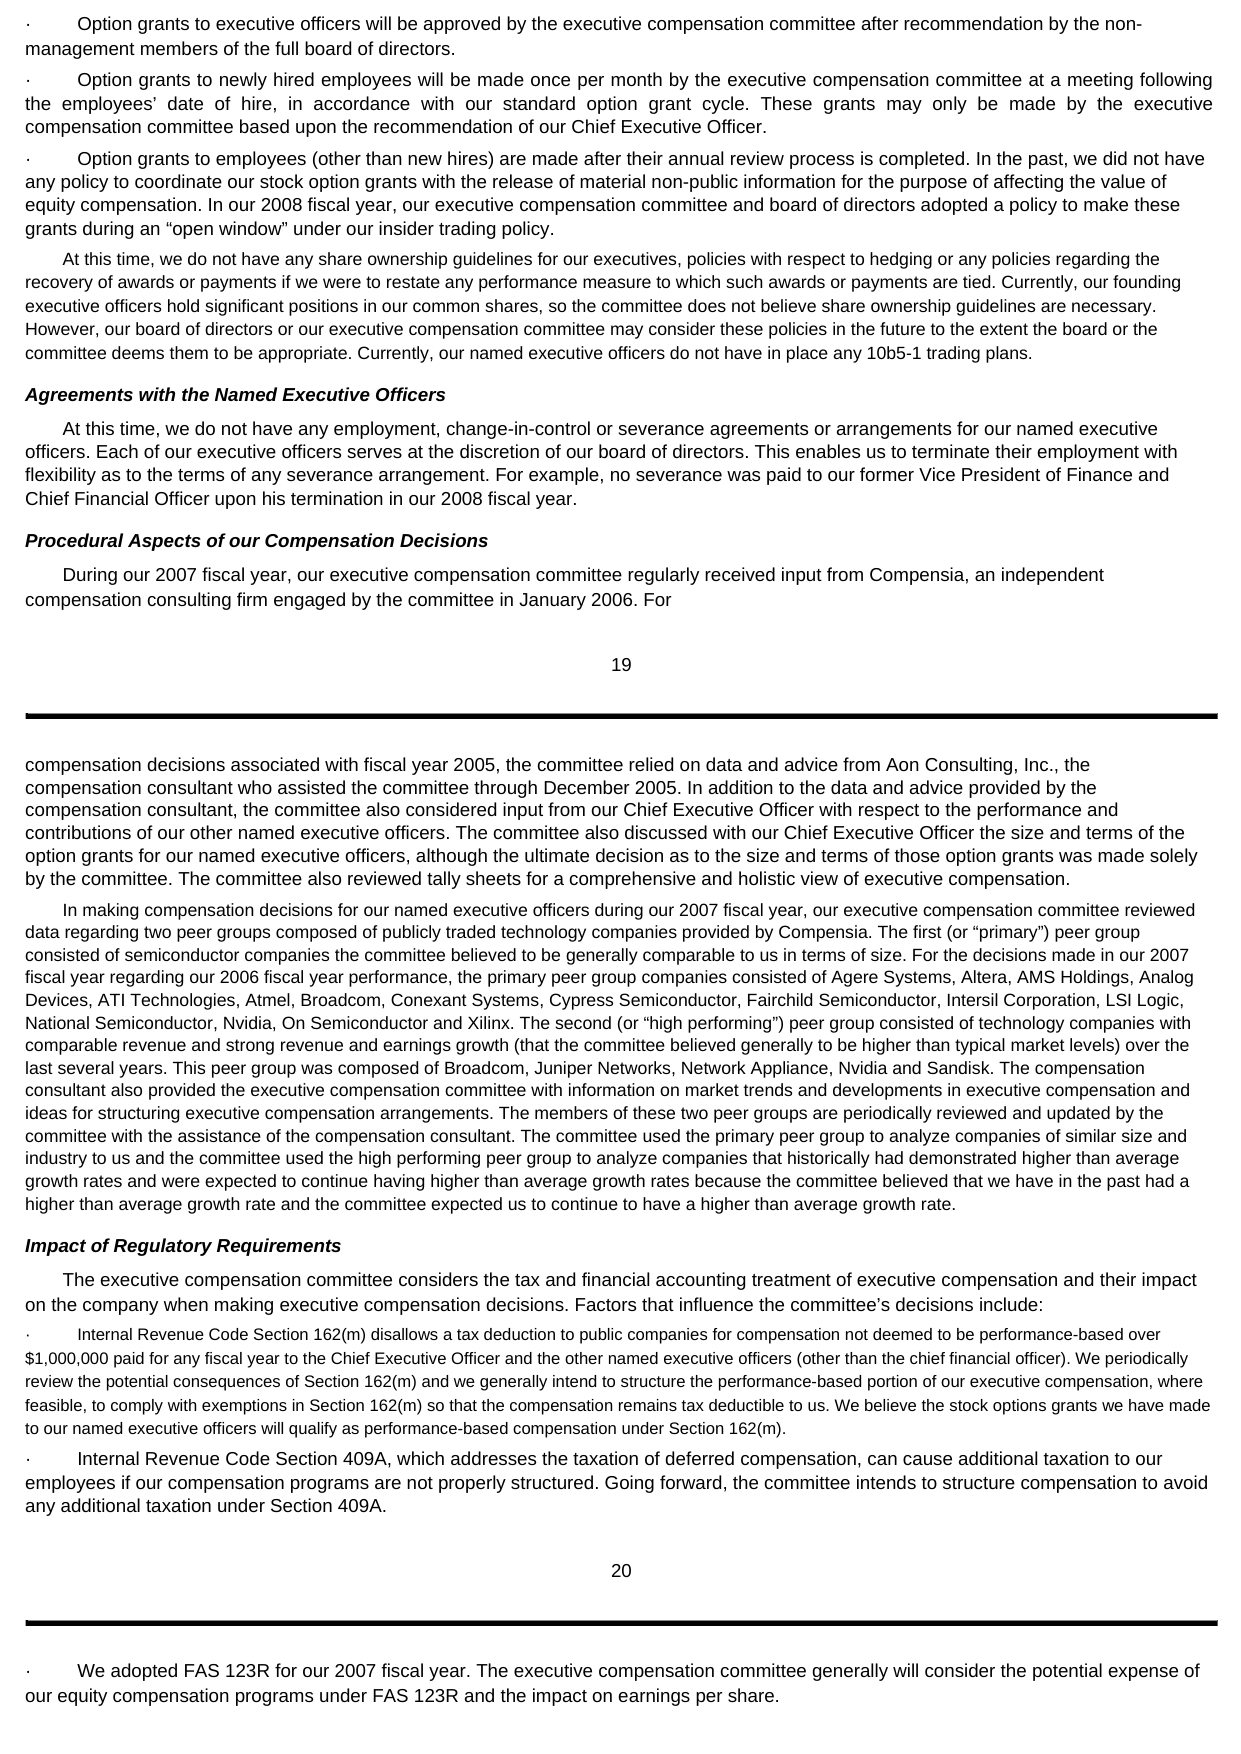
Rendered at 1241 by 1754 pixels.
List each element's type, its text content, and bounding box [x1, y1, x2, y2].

picture [25, 1620, 1218, 1626]
text At this time, we do not have any employment, change-in-control or severance agreements or arrangements for our named executive officers. Each of our executive officers serves at the discretion of our board of directors. This enables us to terminate their employment with flexibility as to the terms of any severance arrangement. For example, no severance was paid to our former Vice President of Finance and Chief Financial Officer upon his termination in our 2008 fiscal year. [25, 418, 1209, 509]
text 20 [25, 1560, 1217, 1582]
text At this time, we do not have any share ownership guidelines for our executives, policies with respect to hedging or any policies regarding the recovery of awards or payments if we were to restate any performance measure to which such awards or payments are tied. Currently, our founding executive officers hold significant positions in our common shares, so the committee does not believe share ownership guidelines are necessary. However, our board of directors or our executive compensation committee may consider these policies in the future to the extent the board or the committee deems them to be appropriate. Currently, our named executive officers do not have in place any 10b5-1 trading plans. [25, 249, 1213, 363]
list Option grants to executive officers will be approved by the executive compensation committee after recommendation by the non-management members of the full board of directors. [25, 13, 1215, 59]
list Option grants to newly hired employees will be made once per month by the executive compensation committee at a meeting following the employees’ date of hire, in accordance with our standard option grant cycle. These grants may only be made by the executive compensation committee based upon the recommendation of our Chief Executive Officer. [25, 69, 1215, 138]
list We adopted FAS 123R for our 2007 fiscal year. The executive compensation committee generally will consider the potential expense of our equity compensation programs under FAS 123R and the impact on earnings per share. [25, 1660, 1215, 1706]
text In making compensation decisions for our named executive officers during our 2007 fiscal year, our executive compensation committee reviewed data regarding two peer groups composed of publicly traded technology companies provided by Compensia. The first (or “primary”) peer group consisted of semiconductor companies the committee believed to be generally comparable to us in terms of size. For the decisions made in our 2007 fiscal year regarding our 2006 fiscal year performance, the primary peer group companies consisted of Agere Systems, Altera, AMS Holdings, Analog Devices, ATI Technologies, Atmel, Broadcom, Conexant Systems, Cypress Semiconductor, Fairchild Semiconductor, Intersil Corporation, LSI Logic, National Semiconductor, Nvidia, On Semiconductor and Xilinx. The second (or “high performing”) peer group consisted of technology companies with comparable revenue and strong revenue and earnings growth (that the committee believed generally to be higher than typical market levels) over the last several years. This peer group was composed of Broadcom, Juniper Networks, Network Appliance, Nvidia and Sandisk. The compensation consultant also provided the executive compensation committee with information on market trends and developments in executive compensation and ideas for structuring executive compensation arrangements. The members of these two peer groups are periodically reviewed and updated by the committee with the assistance of the compensation consultant. The committee used the primary peer group to analyze companies of similar size and industry to us and the committee used the high performing peer group to analyze companies that historically had demonstrated higher than average growth rates and were expected to continue having higher than average growth rates because the committee believed that we have in the past had a higher than average growth rate and the committee expected us to continue to have a higher than average growth rate. [25, 899, 1211, 1214]
text During our 2007 fiscal year, our executive compensation committee regularly received input from Compensia, an independent compensation consulting firm engaged by the committee in January 2006. For [25, 564, 1203, 610]
text The executive compensation committee considers the tax and financial accounting treatment of executive compensation and their impact on the company when making executive compensation decisions. Factors that influence the committee’s decisions include: [25, 1269, 1213, 1315]
text Agreements with the Named Executive Officers [25, 384, 1215, 406]
text 19 [25, 654, 1217, 675]
text Impact of Regulatory Requirements [25, 1235, 1215, 1257]
text compensation decisions associated with fiscal year 2005, the committee relied on data and advice from Aon Consulting, Inc., the compensation consultant who assisted the committee through December 2005. In addition to the data and advice provided by the compensation consultant, the committee also considered input from our Chief Executive Officer with respect to the performance and contributions of our other named executive officers. The committee also discussed with our Chief Executive Officer the size and terms of the option grants for our named executive officers, although the ultimate decision as to the size and terms of those option grants was made solely by the committee. The committee also reviewed tally sheets for a comprehensive and holistic view of executive compensation. [25, 754, 1203, 889]
list Internal Revenue Code Section 162(m) disallows a tax deduction to public companies for compensation not deemed to be performance-based over $1,000,000 paid for any fiscal year to the Chief Executive Officer and the other named executive officers (other than the chief financial officer). We periodically review the potential consequences of Section 162(m) and we generally intend to structure the performance-based portion of our executive compensation, where feasible, to comply with exemptions in Section 162(m) so that the compensation remains tax deductible to us. We believe the stock options grants we have made to our named executive officers will qualify as performance-based compensation under Section 162(m). [25, 1325, 1215, 1438]
list Internal Revenue Code Section 409A, which addresses the taxation of deferred compensation, can cause additional taxation to our employees if our compensation programs are not properly structured. Going forward, the committee intends to structure compensation to avoid any additional taxation under Section 409A. [25, 1448, 1215, 1517]
picture [25, 713, 1218, 719]
text Procedural Aspects of our Compensation Decisions [25, 530, 1215, 552]
list Option grants to employees (other than new hires) are made after their annual review process is completed. In the past, we did not have any policy to coordinate our stock option grants with the release of material non-public information for the purpose of affecting the value of equity compensation. In our 2008 fiscal year, our executive compensation committee and board of directors adopted a policy to make these grants during an “open window” under our insider trading policy. [25, 148, 1215, 239]
